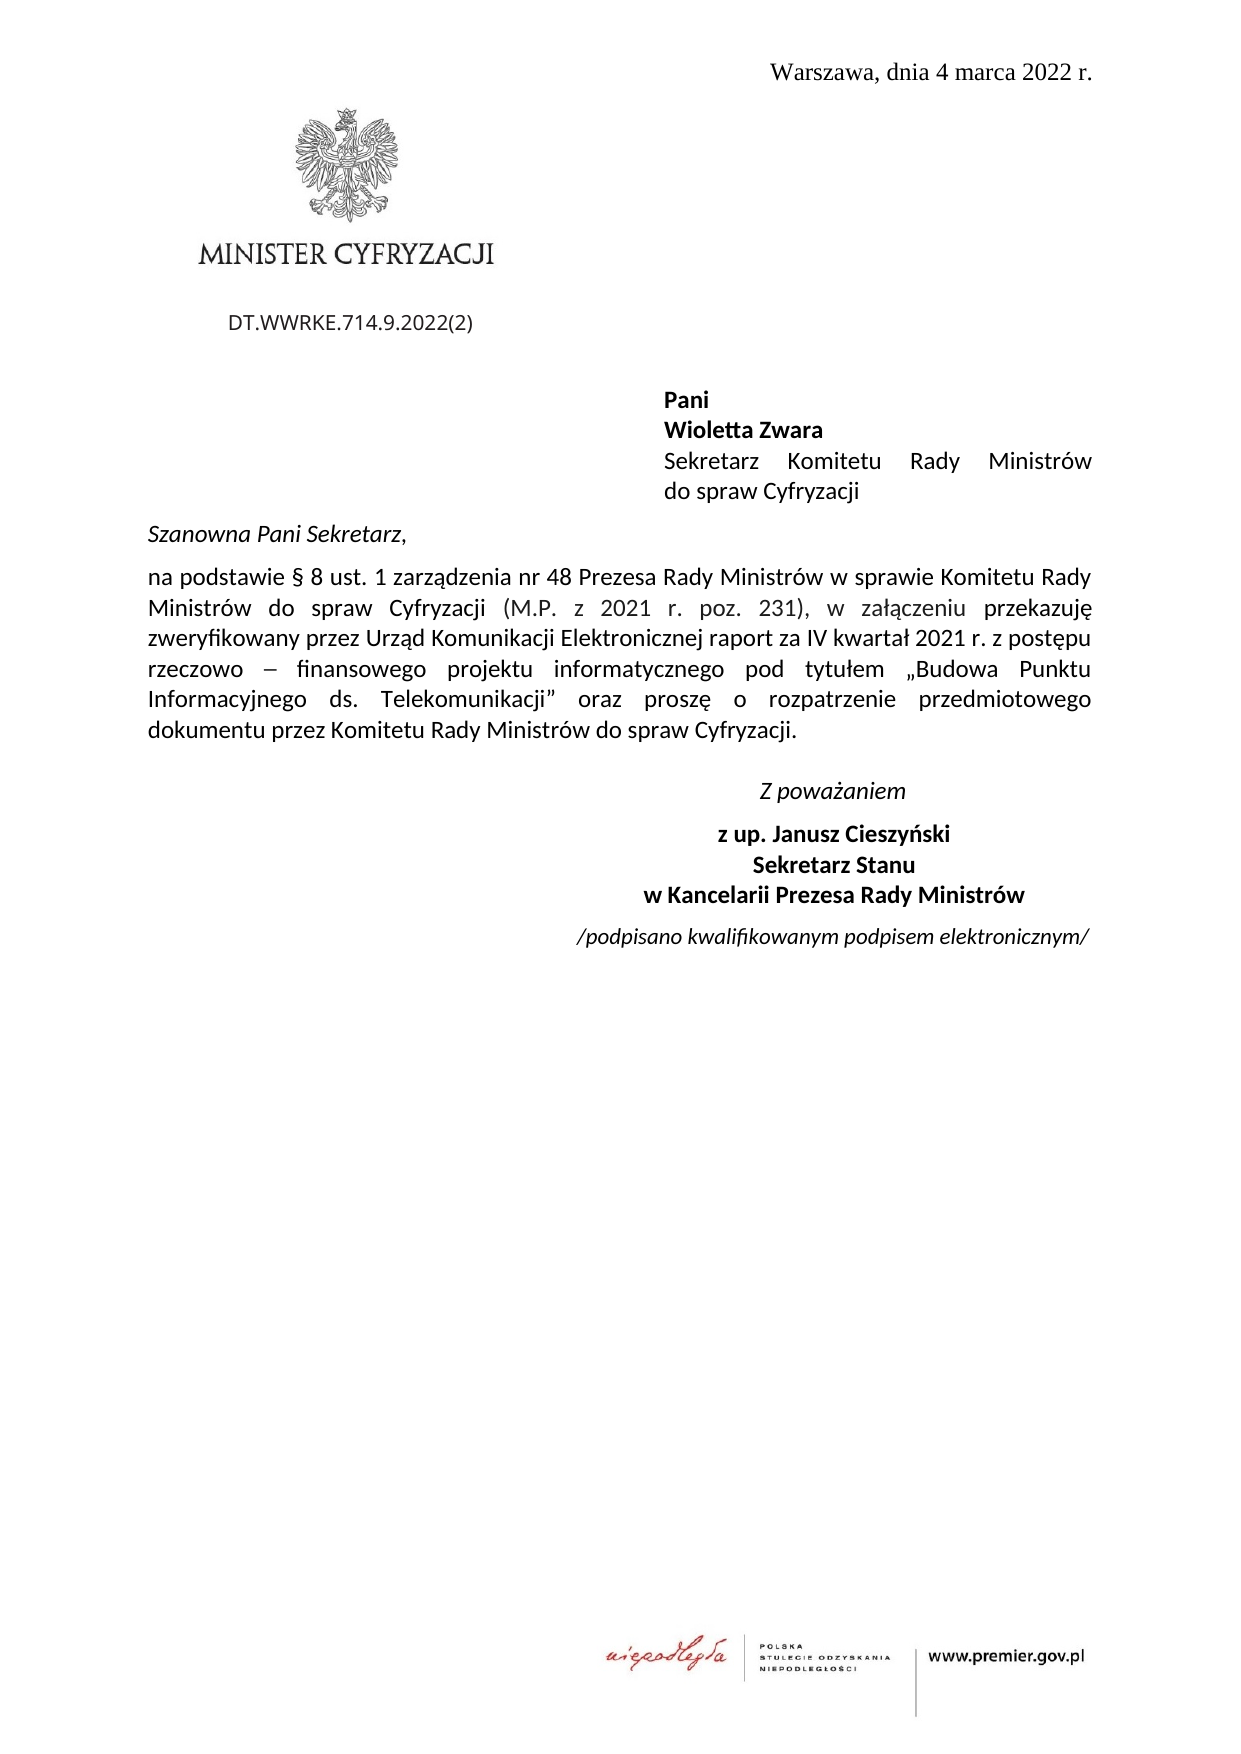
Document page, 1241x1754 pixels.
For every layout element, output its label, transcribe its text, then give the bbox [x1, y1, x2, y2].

text z up. Janusz Cieszyński [576, 818, 1092, 849]
text Wioletta Zwara [664, 414, 1092, 445]
text w Kancelarii Prezesa Rady Ministrów [576, 879, 1092, 910]
text Pani [664, 384, 1092, 414]
text /podpisano kwalifikowanym podpisem elektronicznym/ [576, 922, 1092, 950]
picture [183, 88, 512, 283]
text Z poważaniem [576, 775, 1092, 806]
text Sekretarz Stanu [576, 849, 1092, 879]
text na podstawie § 8 ust. 1 zarządzenia nr 48 Prezesa Rady Ministrów w sprawie Komitetu Rady Ministrów do spraw Cyfryzacji (M.P. z 2021 r. poz. 231), w załączeniu przekazuję zweryfikowany przez Urząd Komunikacji Elektronicznej raport za IV kwartał 2021 r. z postępu rzeczowo ─ finansowego projektu informatycznego pod tytułem „Budowa Punktu Informacyjnego ds. Telekomunikacji” oraz proszę o rozpatrzenie przedmiotowego dokumentu przez Komitetu Rady Ministrów do spraw Cyfryzacji. [148, 562, 1092, 745]
picture [584, 1621, 1088, 1724]
text Sekretarz Komitetu Rady Ministrów do spraw Cyfryzacji [664, 445, 1092, 506]
text Szanowna Pani Sekretarz, [148, 518, 1092, 549]
